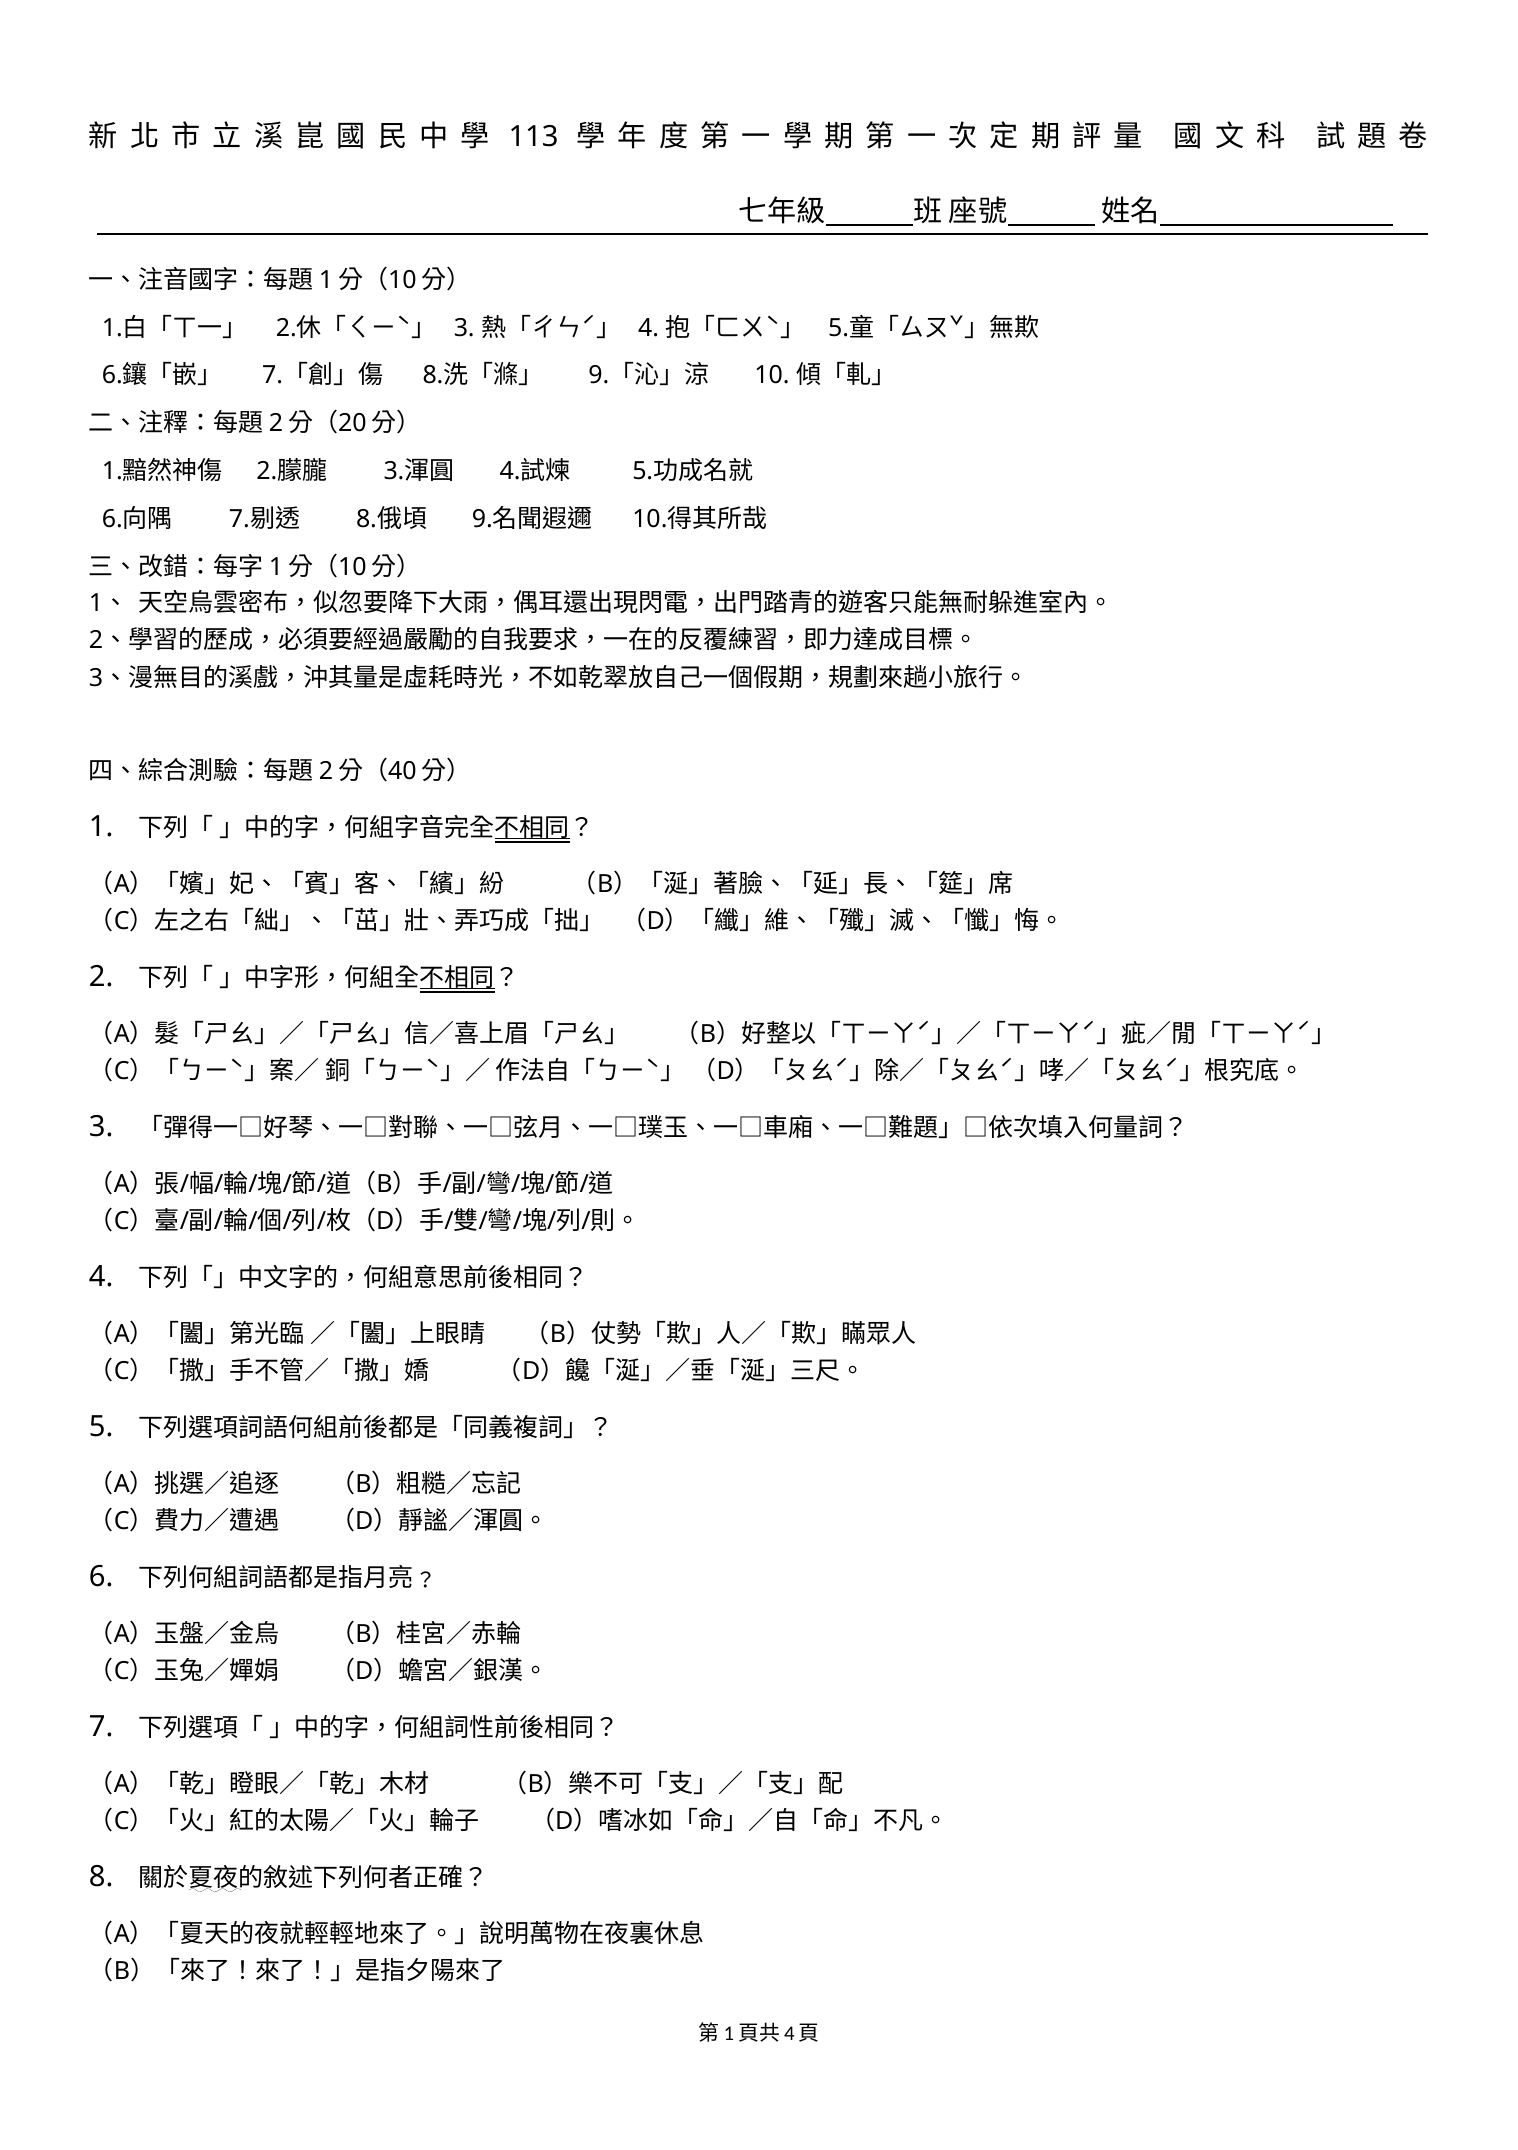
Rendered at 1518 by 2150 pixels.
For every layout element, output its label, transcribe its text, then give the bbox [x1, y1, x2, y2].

text （A）「夏天的夜就輕輕地來了。」說明萬物在夜裏休息 [89, 1913, 1429, 1950]
text （A）張/幅/輪/塊/節/道（B）手/副/彎/塊/節/道 [89, 1163, 1429, 1200]
list 關於夏夜的敘述下列何者正確？ [89, 1838, 1429, 1913]
text 一、注音國字：每題1分（10分） [89, 265, 1429, 294]
text 四、綜合測驗：每題2分（40分） [89, 750, 1429, 788]
text 1.黯然神傷 2.朦朧 3.渾圓 4.試煉 5.功成名就 [89, 456, 1429, 486]
text （A）「闔」第光臨 ／「闔」上眼睛 （B）仗勢「欺」人／「欺」瞞眾人 [89, 1313, 1429, 1350]
text 七年級 班 座號 姓名 [738, 171, 1429, 246]
text （B）「來了！來了！」是指夕陽來了 [89, 1950, 1429, 1988]
text （C）左之右「絀」、「茁」壯、弄巧成「拙」 （D）「纖」維、「殲」滅、「懺」悔。 [89, 900, 1429, 938]
text （C）玉兔／嬋娟 （D）蟾宮／銀漢。 [89, 1650, 1429, 1688]
text （A）「嬪」妃、「賓」客、「繽」紛 （B）「涎」著臉、「延」長、「筵」席 [89, 863, 1429, 900]
text （C）臺/副/輪/個/列/枚（D）手/雙/彎/塊/列/則。 [89, 1200, 1429, 1238]
text （A）「乾」瞪眼／「乾」木材 （B）樂不可「支」／「支」配 [89, 1763, 1429, 1800]
text 1.白「ㄒ一」 2.休「ㄑㄧˋ」 3. 熱「ㄔㄣˊ」 4. 抱「ㄈㄨˋ」 5.童「ㄙㄡˇ」無欺 [89, 313, 1429, 342]
text 2、學習的歷成，必須要經過嚴勵的自我要求，一在的反覆練習，即力達成目標。 [89, 619, 1429, 656]
text （C）「ㄅㄧˋ」案／ 銅「ㄅㄧˋ」／ 作法自「ㄅㄧˋ」 （D）「ㄆㄠˊ」除／「ㄆㄠˊ」哮／「ㄆㄠˊ」根究底。 [89, 1050, 1429, 1088]
text （C）「撒」手不管／「撒」嬌 （D）饞「涎」／垂「涎」三尺。 [89, 1350, 1429, 1388]
text （C）「火」紅的太陽／「火」輪子 （D）嗜冰如「命」／自「命」不凡。 [89, 1800, 1429, 1838]
list 下列「 」中字形，何組全不相同？ [89, 938, 1429, 1013]
list 「彈得一□好琴、一□對聯、一□弦月、一□璞玉、一□車廂、一□難題」□依次填入何量詞？ [89, 1088, 1429, 1163]
text 6.鑲「嵌」 7.「創」傷 8.洗「滌」 9.「沁」涼 10. 傾「軋」 [89, 361, 1429, 390]
list 天空烏雲密布，似忽要降下大雨，偶耳還出現閃電，出門踏青的遊客只能無耐躲進室內。 [89, 581, 1429, 619]
list 下列選項「 」中的字，何組詞性前後相同？ [89, 1688, 1429, 1763]
text 新北市立溪崑國民中學113學年度第一學期第一次定期評量 國文科 試題卷 [89, 96, 1429, 171]
text 三、改錯：每字1分（10分） [89, 552, 1429, 581]
text （A）挑選／追逐 （B）粗糙／忘記 [89, 1463, 1429, 1500]
text 二、注釋：每題2分（20分） [89, 408, 1429, 438]
text 3、漫無目的溪戲，沖其量是虛耗時光，不如乾翠放自己一個假期，規劃來趟小旅行。 [89, 656, 1429, 694]
text （C）費力／遭遇 （D）靜謐／渾圓。 [89, 1500, 1429, 1538]
list 下列「 」中的字，何組字音完全不相同？ [89, 788, 1429, 863]
text （A）玉盤／金烏 （B）桂宮／赤輪 [89, 1613, 1429, 1650]
text 6.向隅 7.剔透 8.俄頃 9.名聞遐邇 10.得其所哉 [89, 504, 1429, 533]
list 下列「」中文字的，何組意思前後相同？ [89, 1238, 1429, 1313]
list 下列何組詞語都是指月亮﹖ [89, 1538, 1429, 1613]
text （A）髮「ㄕㄠ」／「ㄕㄠ」信／喜上眉「ㄕㄠ」 （B）好整以「ㄒㄧㄚˊ」／「ㄒㄧㄚˊ」疵／閒「ㄒㄧㄚˊ」 [89, 1013, 1429, 1050]
list 下列選項詞語何組前後都是「同義複詞」？ [89, 1388, 1429, 1463]
